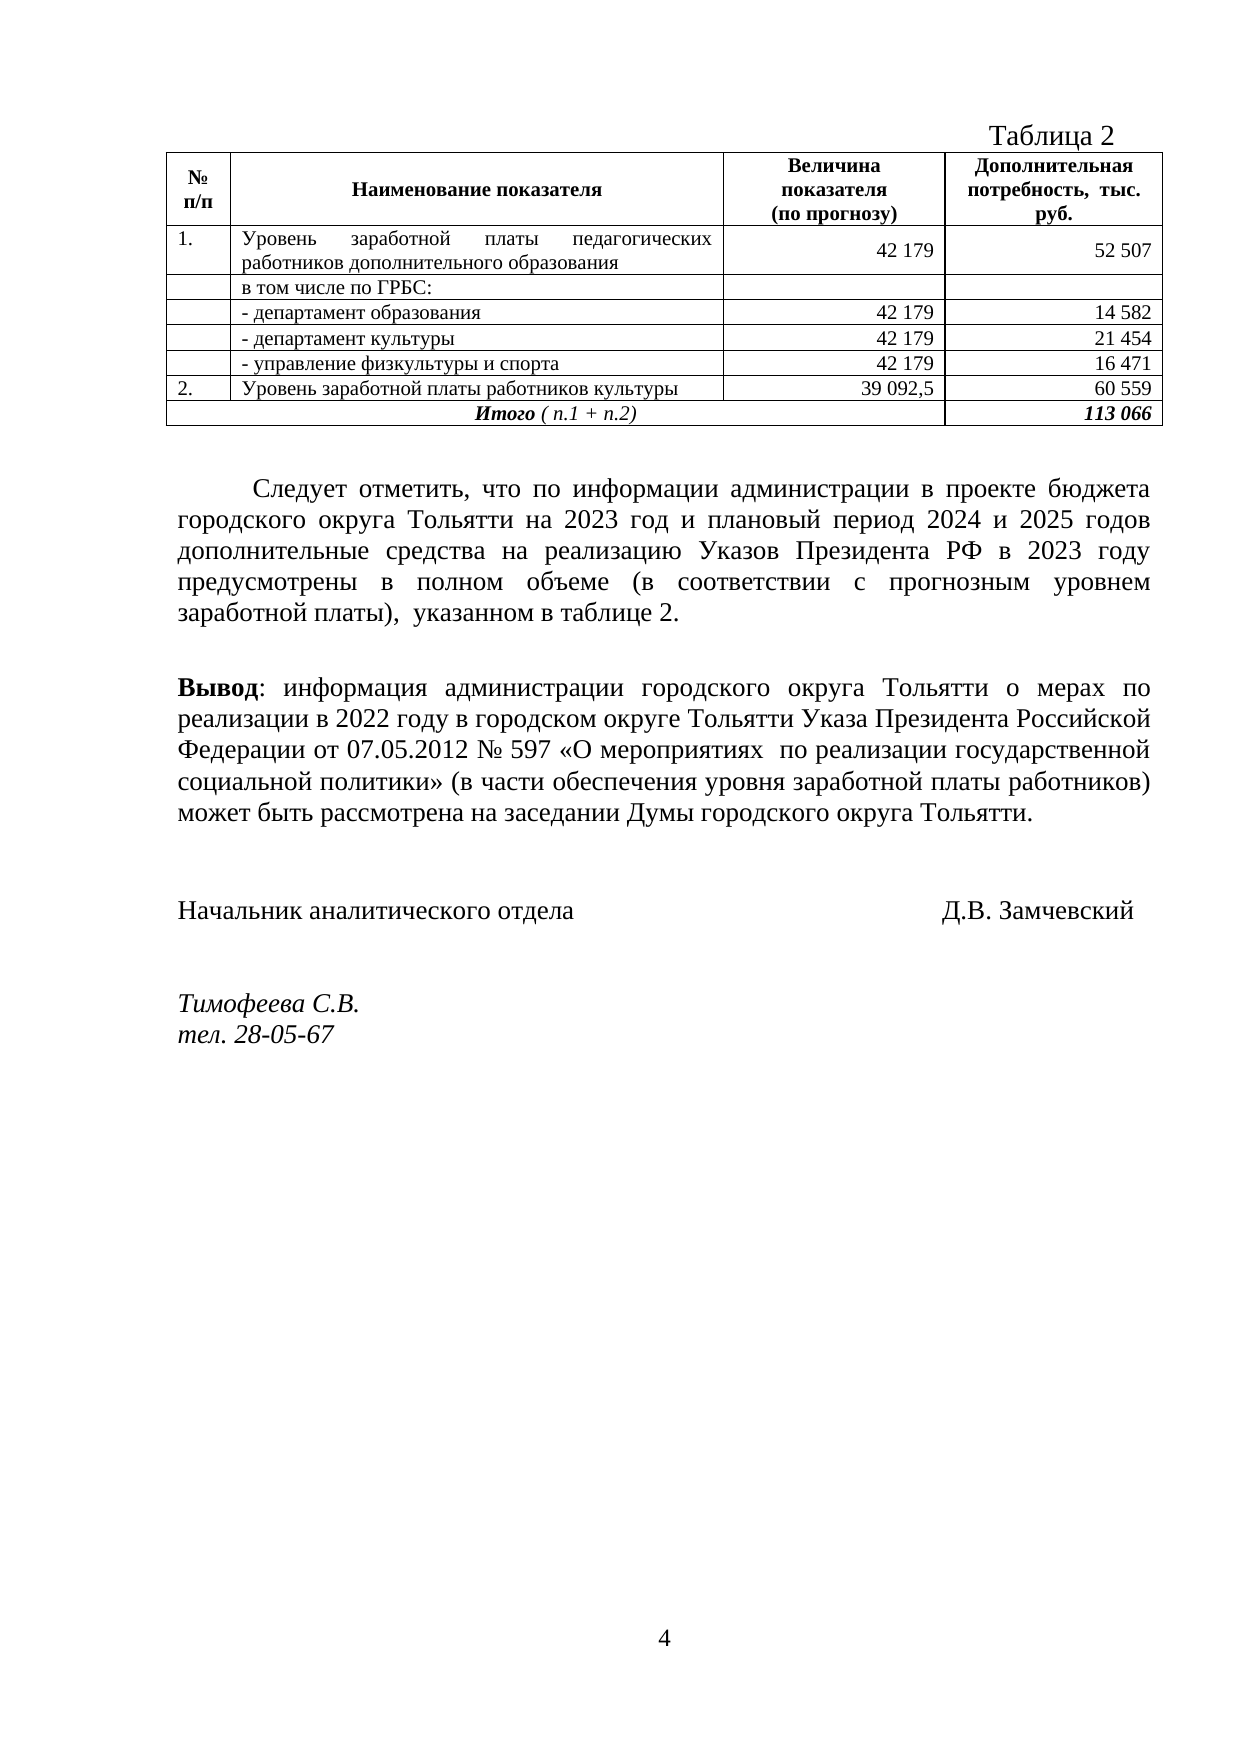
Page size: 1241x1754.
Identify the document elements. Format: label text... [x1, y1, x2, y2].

table_cell Итого ( п.1 + п.2) [167, 401, 944, 425]
text Таблица 2 [915, 118, 1152, 152]
table_cell [946, 275, 1162, 299]
text Вывод: информация администрации городского округа Тольятти о мерах по реализации в 2022 году в городском округе Тольятти Указа Президента Российской Федерации от 07.05.2012 № 597 «О мероприятиях по реализации государственной социальной политики» (в части обеспечения уровня заработной платы работников) может быть рассмотрена на заседании Думы городского округа Тольятти. [177, 671, 1152, 827]
table_cell [167, 325, 230, 349]
table_cell 39 092,5 [724, 376, 944, 400]
table_cell [167, 300, 230, 324]
table_header № п/п [167, 153, 230, 225]
table_cell 1. [167, 226, 230, 274]
table_cell 42 179 [724, 226, 944, 274]
table_cell в том числе по ГРБС: [231, 275, 723, 299]
table_cell Уровень заработной платы работников культуры [231, 376, 723, 400]
table_header Наименование показателя [231, 153, 723, 225]
table_cell - департамент образования [231, 300, 723, 324]
table_header Дополнительная потребность, тыс. руб. [946, 153, 1162, 225]
table_cell [167, 275, 230, 299]
table_cell Уровень заработной платы педагогических работников дополнительного образования [231, 226, 723, 274]
text тел. 28-05-67 [177, 1019, 1152, 1050]
table_cell 16 471 [946, 351, 1162, 374]
table_cell 2. [167, 376, 230, 400]
table_cell 42 179 [724, 300, 944, 324]
table_cell 14 582 [946, 300, 1162, 324]
table_cell 52 507 [946, 226, 1162, 274]
text Начальник аналитического отдела Д.В. Замчевский [177, 894, 1152, 925]
table_cell 42 179 [724, 325, 944, 349]
table_cell - департамент культуры [231, 325, 723, 349]
table_cell 21 454 [946, 325, 1162, 349]
table_cell [724, 275, 944, 299]
table_cell [167, 351, 230, 374]
table_cell 42 179 [724, 351, 944, 374]
text Тимофеева С.В. [177, 987, 1152, 1019]
table_cell - управление физкультуры и спорта [231, 351, 723, 374]
table_cell 60 559 [946, 376, 1162, 400]
text Следует отметить, что по информации администрации в проекте бюджета городского округа Тольятти на 2023 год и плановый период 2024 и 2025 годов дополнительные средства на реализацию Указов Президента РФ в 2023 году предусмотрены в полном объеме (в соответствии с прогнозным уровнем заработной платы), указанном в таблице 2. [177, 472, 1152, 628]
table_header Величина показателя (по прогнозу) [724, 153, 944, 225]
table_cell 113 066 [946, 401, 1162, 425]
